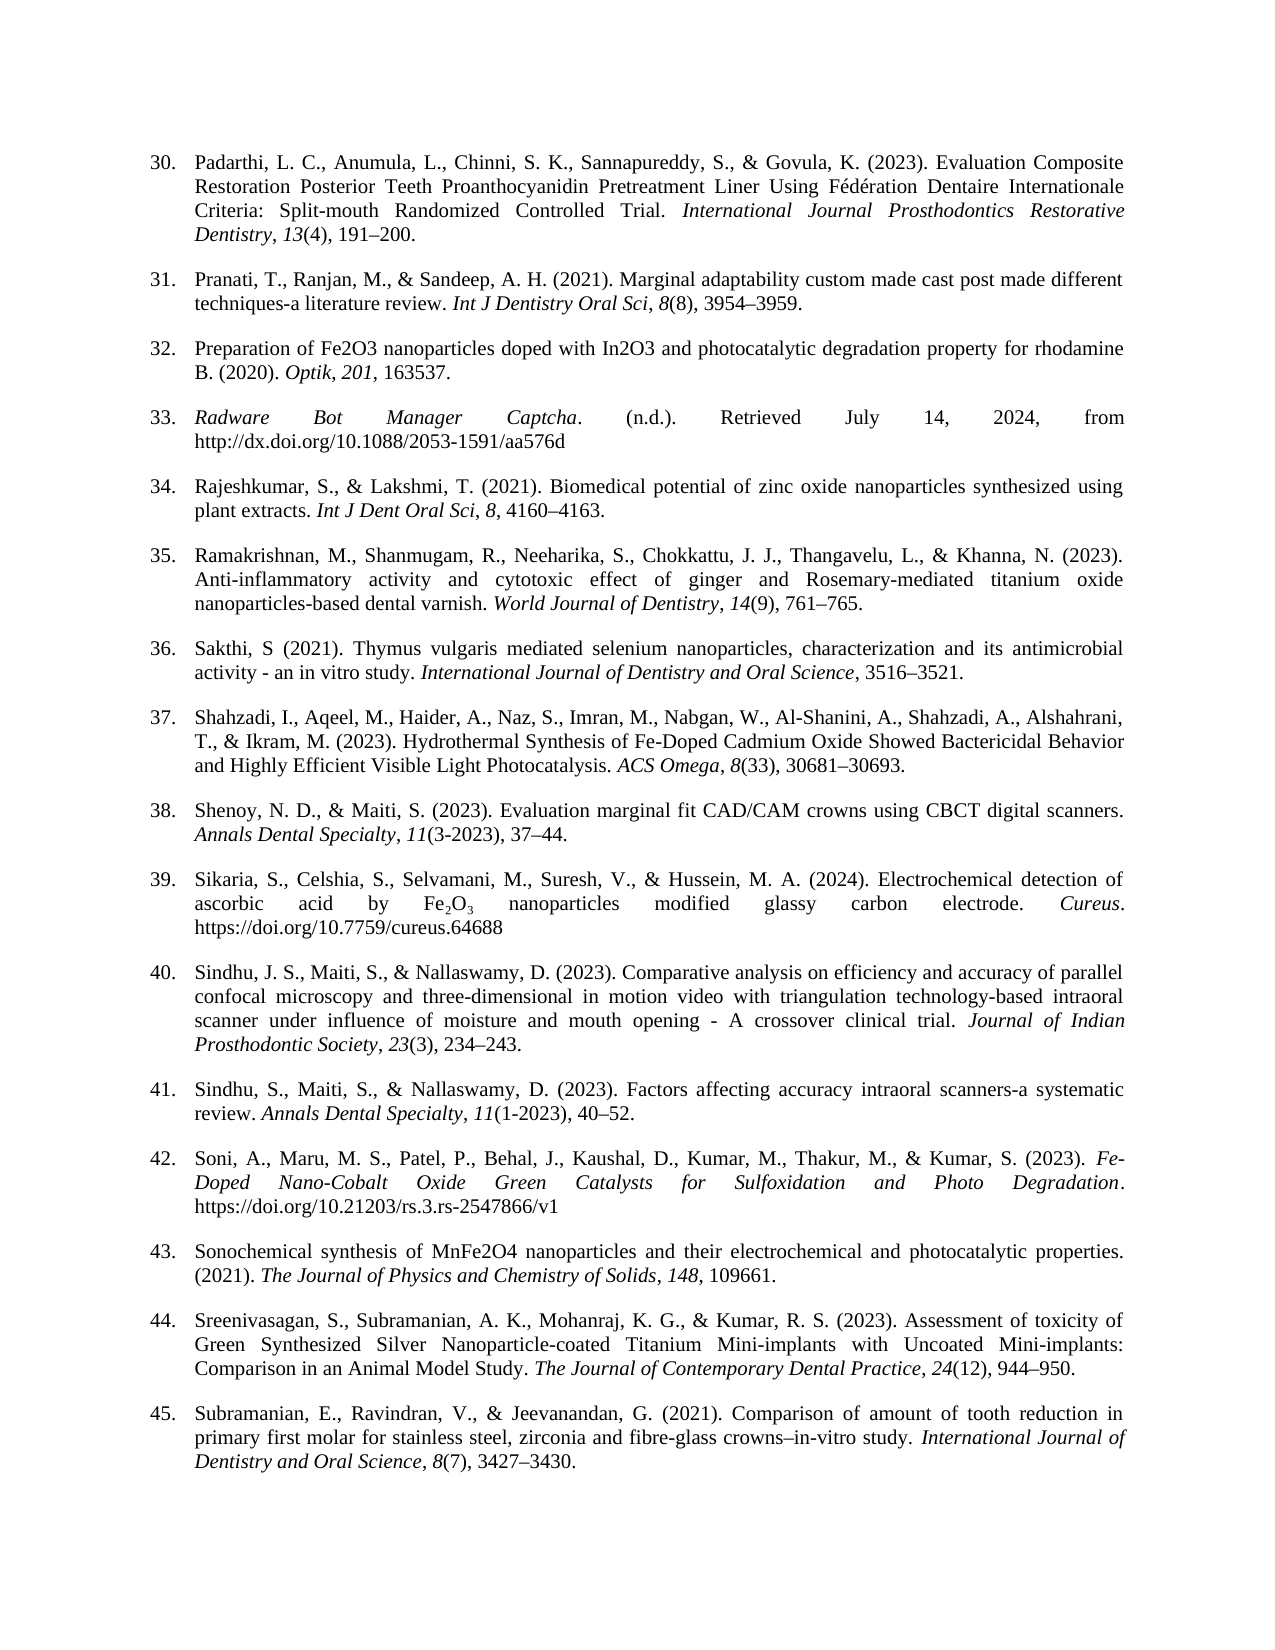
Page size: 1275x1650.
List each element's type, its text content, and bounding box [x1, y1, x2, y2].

text Subramanian, E., Ravindran, V., & Jeevanandan, G. (2021). Comparison of amount of tooth reduction in primary first molar for stainless steel, zirconia and fibre-glass crowns–in-vitro study. International Journal of Dentistry and Oral Science, 8(7), 3427–3430. [150, 1401, 1125, 1473]
text Sonochemical synthesis of MnFe2O4 nanoparticles and their electrochemical and photocatalytic properties. (2021). The Journal of Physics and Chemistry of Solids, 148, 109661. [150, 1239, 1125, 1287]
text Sreenivasagan, S., Subramanian, A. K., Mohanraj, K. G., & Kumar, R. S. (2023). Assessment of toxicity of Green Synthesized Silver Nanoparticle-coated Titanium Mini-implants with Uncoated Mini-implants: Comparison in an Animal Model Study. The Journal of Contemporary Dental Practice, 24(12), 944–950. [150, 1308, 1125, 1380]
text Sikaria, S., Celshia, S., Selvamani, M., Suresh, V., & Hussein, M. A. (2024). Electrochemical detection of ascorbic acid by Fe₂O₃ nanoparticles modified glassy carbon electrode. Cureus. https://doi.org/10.7759/cureus.64688 [150, 867, 1125, 939]
text Soni, A., Maru, M. S., Patel, P., Behal, J., Kaushal, D., Kumar, M., Thakur, M., & Kumar, S. (2023). Fe-Doped Nano-Cobalt Oxide Green Catalysts for Sulfoxidation and Photo Degradation. https://doi.org/10.21203/rs.3.rs-2547866/v1 [150, 1146, 1125, 1218]
text Pranati, T., Ranjan, M., & Sandeep, A. H. (2021). Marginal adaptability custom made cast post made different techniques-a literature review. Int J Dentistry Oral Sci, 8(8), 3954–3959. [150, 267, 1125, 315]
text Sakthi, S (2021). Thymus vulgaris mediated selenium nanoparticles, characterization and its antimicrobial activity - an in vitro study. International Journal of Dentistry and Oral Science, 3516–3521. [150, 636, 1125, 684]
text Preparation of Fe2O3 nanoparticles doped with In2O3 and photocatalytic degradation property for rhodamine B. (2020). Optik, 201, 163537. [150, 336, 1125, 384]
text Rajeshkumar, S., & Lakshmi, T. (2021). Biomedical potential of zinc oxide nanoparticles synthesized using plant extracts. Int J Dent Oral Sci, 8, 4160–4163. [150, 474, 1125, 522]
text Shenoy, N. D., & Maiti, S. (2023). Evaluation marginal fit CAD/CAM crowns using CBCT digital scanners. Annals Dental Specialty, 11(3-2023), 37–44. [150, 798, 1125, 846]
text Sindhu, J. S., Maiti, S., & Nallaswamy, D. (2023). Comparative analysis on efficiency and accuracy of parallel confocal microscopy and three-dimensional in motion video with triangulation technology-based intraoral scanner under influence of moisture and mouth opening - A crossover clinical trial. Journal of Indian Prosthodontic Society, 23(3), 234–243. [150, 960, 1125, 1056]
text Ramakrishnan, M., Shanmugam, R., Neeharika, S., Chokkattu, J. J., Thangavelu, L., & Khanna, N. (2023). Anti-inflammatory activity and cytotoxic effect of ginger and Rosemary-mediated titanium oxide nanoparticles-based dental varnish. World Journal of Dentistry, 14(9), 761–765. [150, 543, 1125, 615]
text Sindhu, S., Maiti, S., & Nallaswamy, D. (2023). Factors affecting accuracy intraoral scanners-a systematic review. Annals Dental Specialty, 11(1-2023), 40–52. [150, 1077, 1125, 1125]
text Shahzadi, I., Aqeel, M., Haider, A., Naz, S., Imran, M., Nabgan, W., Al-Shanini, A., Shahzadi, A., Alshahrani, T., & Ikram, M. (2023). Hydrothermal Synthesis of Fe-Doped Cadmium Oxide Showed Bactericidal Behavior and Highly Efficient Visible Light Photocatalysis. ACS Omega, 8(33), 30681–30693. [150, 705, 1125, 777]
text Radware Bot Manager Captcha. (n.d.). Retrieved July 14, 2024, from http://dx.doi.org/10.1088/2053-1591/aa576d [150, 405, 1125, 453]
text Padarthi, L. C., Anumula, L., Chinni, S. K., Sannapureddy, S., & Govula, K. (2023). Evaluation Composite Restoration Posterior Teeth Proanthocyanidin Pretreatment Liner Using Fédération Dentaire Internationale Criteria: Split-mouth Randomized Controlled Trial. International Journal Prosthodontics Restorative Dentistry, 13(4), 191–200. [150, 150, 1125, 246]
